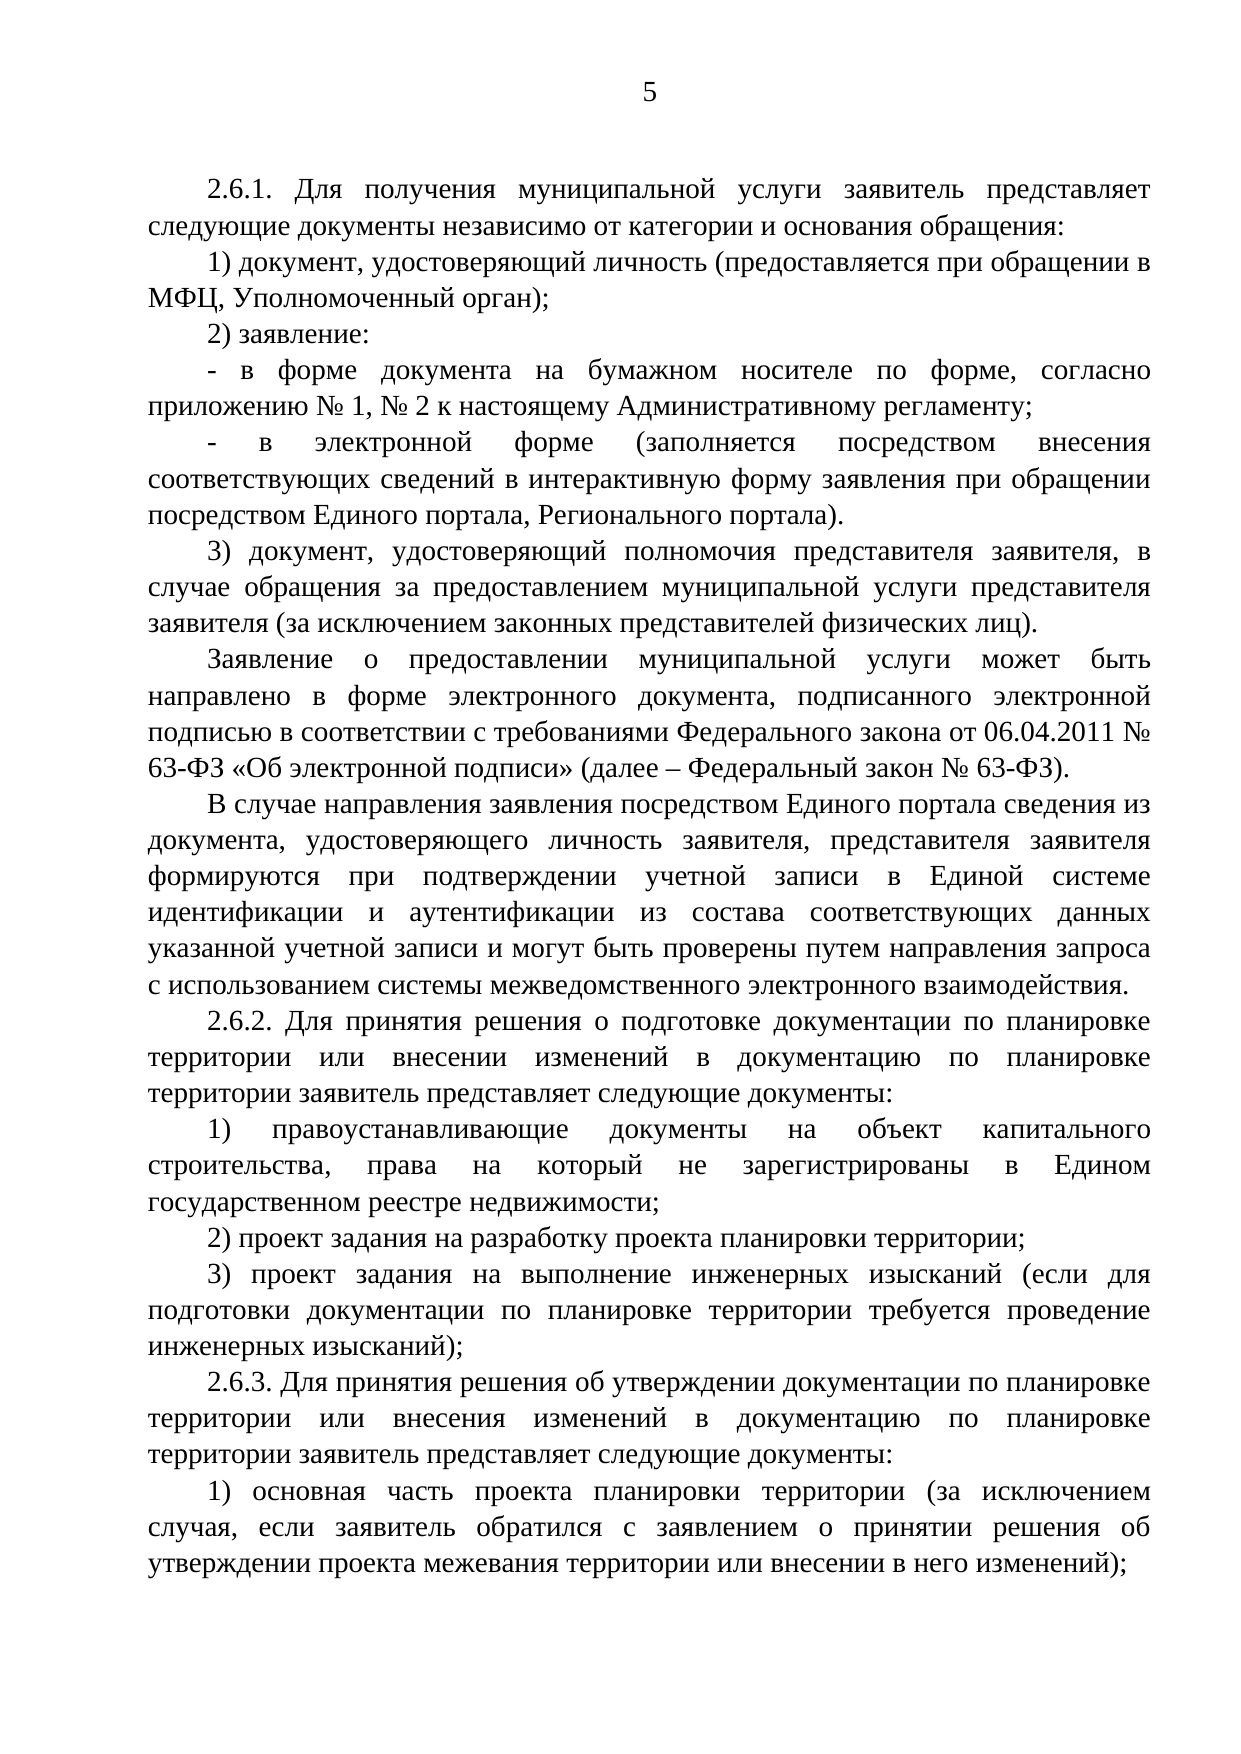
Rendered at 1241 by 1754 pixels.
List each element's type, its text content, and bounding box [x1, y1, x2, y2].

text 3) документ, удостоверяющий полномочия представителя заявителя, в случае обращения за предоставлением муниципальной услуги представителя заявителя (за исключением законных представителей физических лиц). [148, 533, 1152, 639]
text 2) проект задания на разработку проекта планировки территории; [148, 1220, 1152, 1253]
text 2.6.1. Для получения муниципальной услуги заявитель представляет следующие документы независимо от категории и основания обращения: [148, 172, 1152, 241]
text 3) проект задания на выполнение инженерных изысканий (если для подготовки документации по планировке территории требуется проведение инженерных изысканий); [148, 1256, 1152, 1362]
text Заявление о предоставлении муниципальной услуги может быть направлено в форме электронного документа, подписанного электронной подписью в соответствии с требованиями Федерального закона от 06.04.2011 № 63-ФЗ «Об электронной подписи» (далее – Федеральный закон № 63-ФЗ). [148, 641, 1152, 783]
text - в форме документа на бумажном носителе по форме, согласно приложению № 1, № 2 к настоящему Административному регламенту; [148, 352, 1152, 422]
text В случае направления заявления посредством Единого портала сведения из документа, удостоверяющего личность заявителя, представителя заявителя формируются при подтверждении учетной записи в Единой системе идентификации и аутентификации из состава соответствующих данных указанной учетной записи и могут быть проверены путем направления запроса с использованием системы межведомственного электронного взаимодействия. [148, 786, 1152, 1000]
text 2.6.2. Для принятия решения о подготовке документации по планировке территории или внесении изменений в документацию по планировке территории заявитель представляет следующие документы: [148, 1003, 1152, 1109]
text 2.6.3. Для принятия решения об утверждении документации по планировке территории или внесения изменений в документацию по планировке территории заявитель представляет следующие документы: [148, 1364, 1152, 1470]
text - в электронной форме (заполняется посредством внесения соответствующих сведений в интерактивную форму заявления при обращении посредством Единого портала, Регионального портала). [148, 424, 1152, 530]
text 1) документ, удостоверяющий личность (предоставляется при обращении в МФЦ, Уполномоченный орган); [148, 244, 1152, 313]
text 2) заявление: [148, 316, 1152, 350]
text 1) основная часть проекта планировки территории (за исключением случая, если заявитель обратился с заявлением о принятии решения об утверждении проекта межевания территории или внесении в него изменений); [148, 1473, 1152, 1579]
text 1) правоустанавливающие документы на объект капитального строительства, права на который не зарегистрированы в Едином государственном реестре недвижимости; [148, 1111, 1152, 1217]
